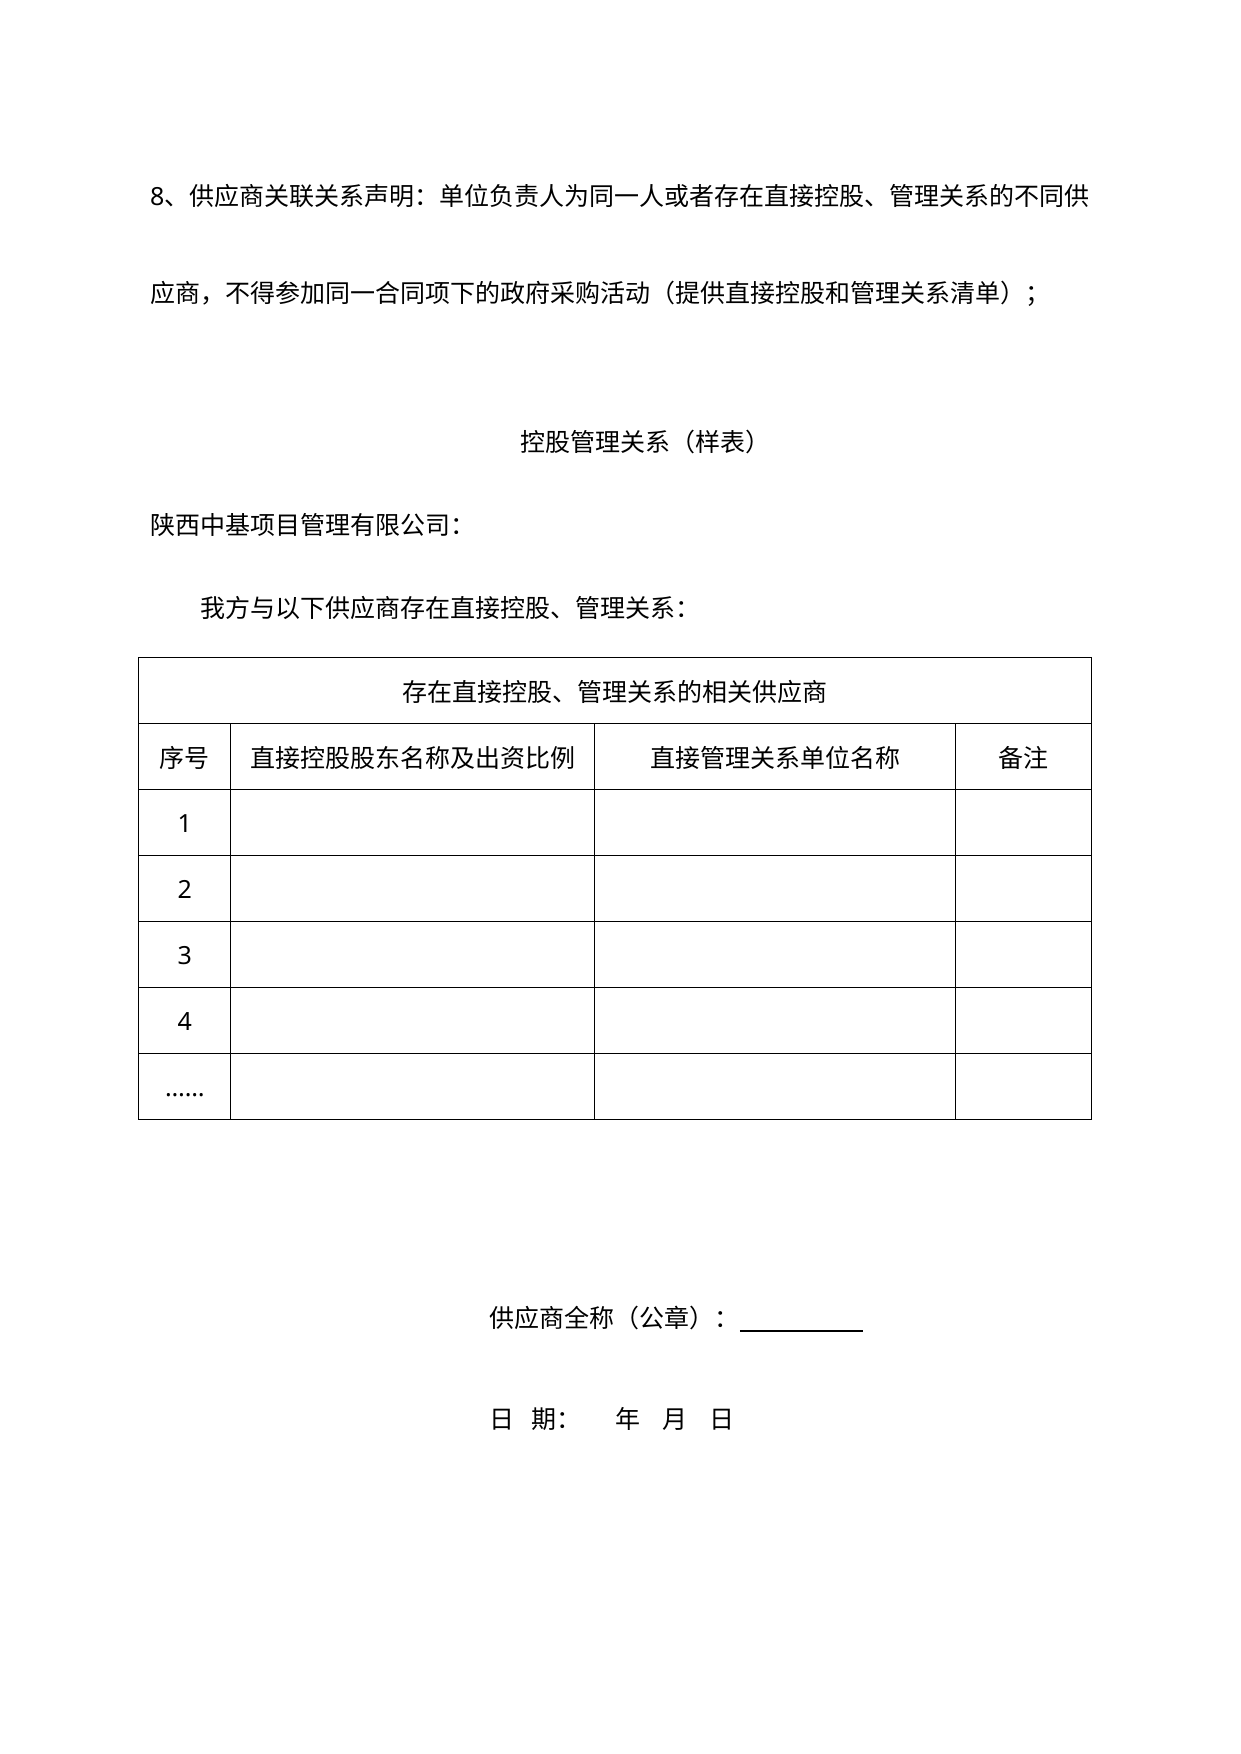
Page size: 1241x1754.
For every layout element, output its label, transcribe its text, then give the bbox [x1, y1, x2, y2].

table_cell …… [139, 1054, 230, 1119]
table_cell [231, 1054, 594, 1119]
table_cell 备注 [956, 724, 1091, 789]
table_cell 2 [139, 856, 230, 921]
text 日 期： 年 月 日 [150, 1386, 1090, 1451]
table_cell [231, 856, 594, 921]
table_cell [595, 790, 955, 855]
table_cell [231, 790, 594, 855]
table_cell [956, 1054, 1091, 1119]
table_cell 直接控股股东名称及出资比例 [231, 724, 594, 789]
table_cell 3 [139, 922, 230, 987]
table_cell [595, 856, 955, 921]
table_cell [956, 988, 1091, 1053]
text 我方与以下供应商存在直接控股、管理关系： [150, 574, 1090, 639]
table_cell [956, 922, 1091, 987]
table_cell 1 [139, 790, 230, 855]
table_cell [595, 922, 955, 987]
table_cell 直接管理关系单位名称 [595, 724, 955, 789]
table_cell [595, 1054, 955, 1119]
table_cell [595, 988, 955, 1053]
table_header 存在直接控股、管理关系的相关供应商 [139, 658, 1091, 723]
table_cell 4 [139, 988, 230, 1053]
text 8、供应商关联关系声明：单位负责人为同一人或者存在直接控股、管理关系的不同供应商，不得参加同一合同项下的政府采购活动（提供直接控股和管理关系清单）； [150, 162, 1090, 324]
table_cell [956, 790, 1091, 855]
table_cell 序号 [139, 724, 230, 789]
text 控股管理关系（样表） [150, 408, 1090, 473]
table_cell [956, 856, 1091, 921]
table_cell [231, 922, 594, 987]
text 陕西中基项目管理有限公司： [150, 491, 1090, 556]
table_cell [231, 988, 594, 1053]
text 供应商全称（公章）： [150, 1284, 1090, 1349]
